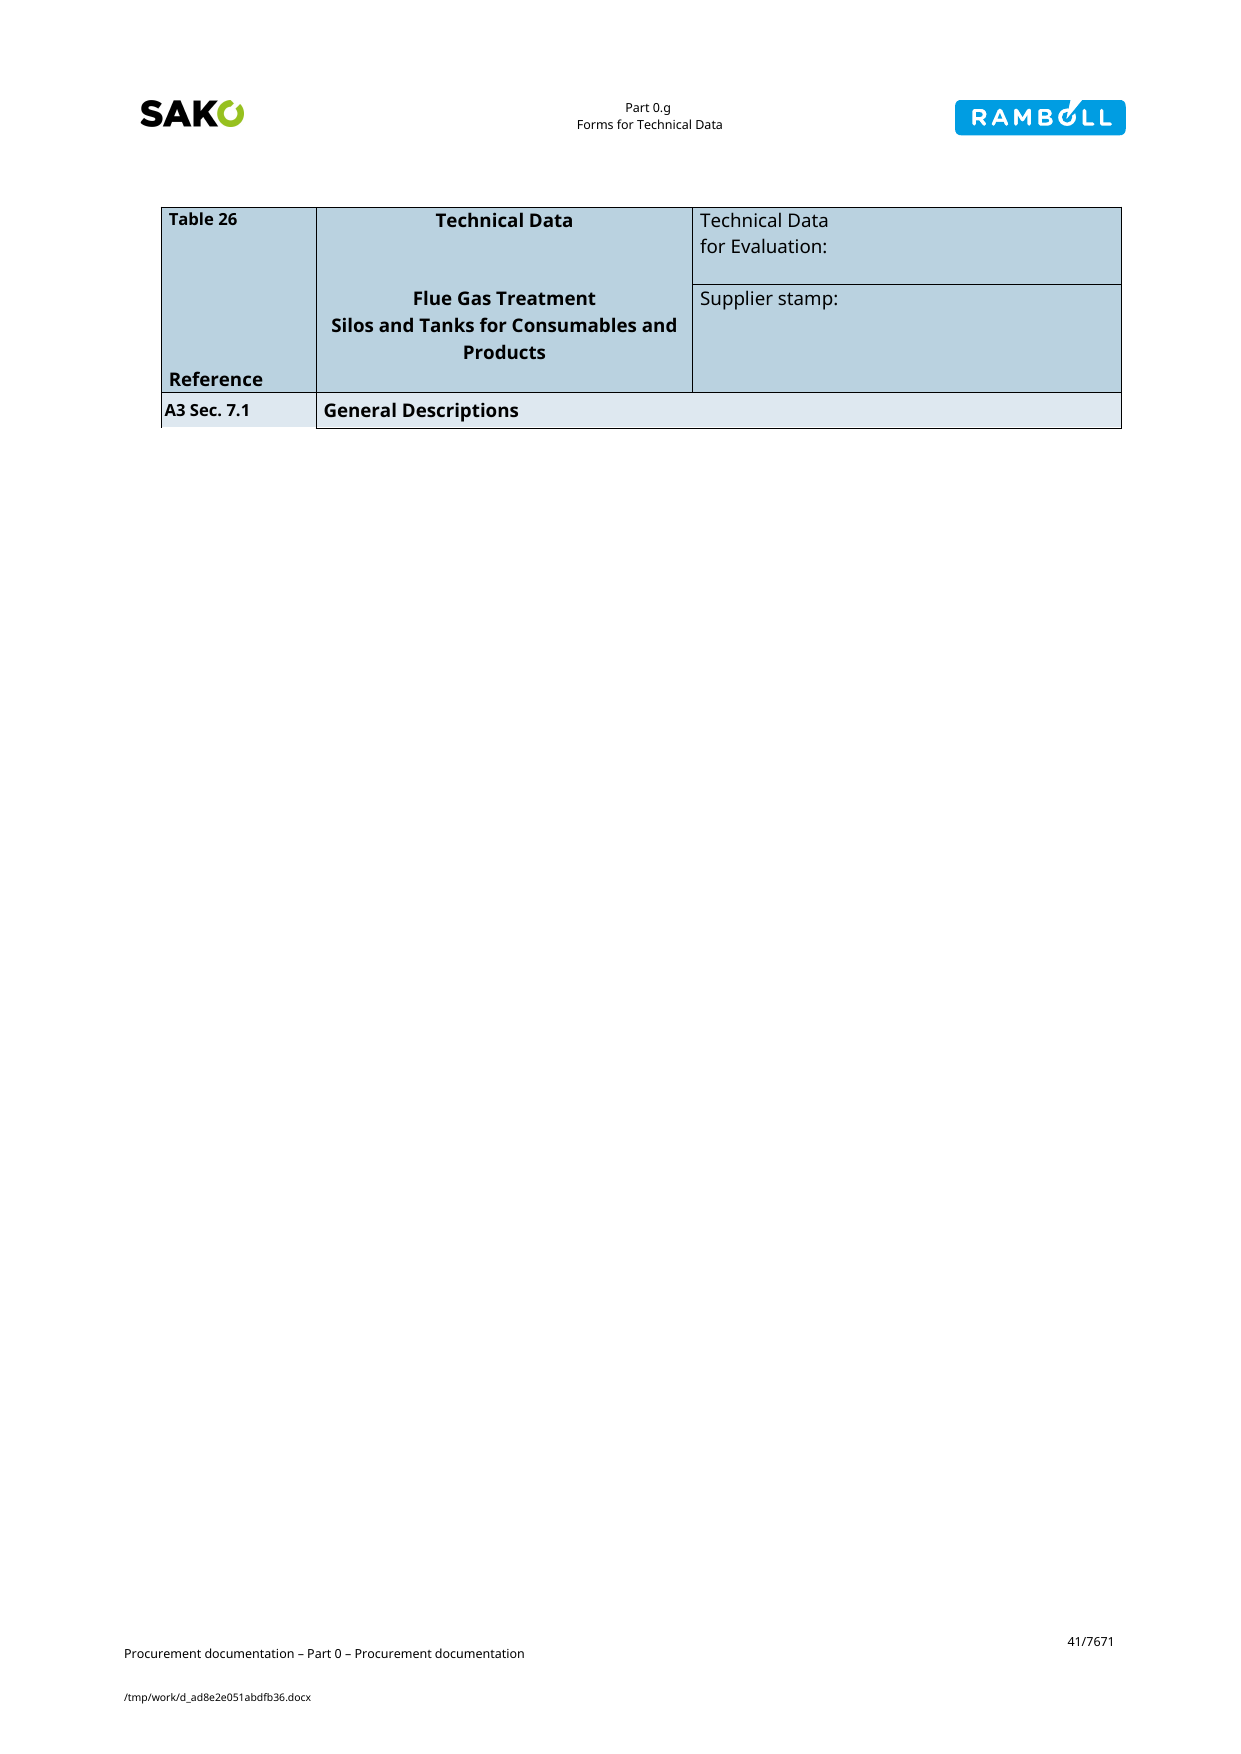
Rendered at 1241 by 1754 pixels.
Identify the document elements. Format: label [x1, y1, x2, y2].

picture [140, 100, 244, 127]
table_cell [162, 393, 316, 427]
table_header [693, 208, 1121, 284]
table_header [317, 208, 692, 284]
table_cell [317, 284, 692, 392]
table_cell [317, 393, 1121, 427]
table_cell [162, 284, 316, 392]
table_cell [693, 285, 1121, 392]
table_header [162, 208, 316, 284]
